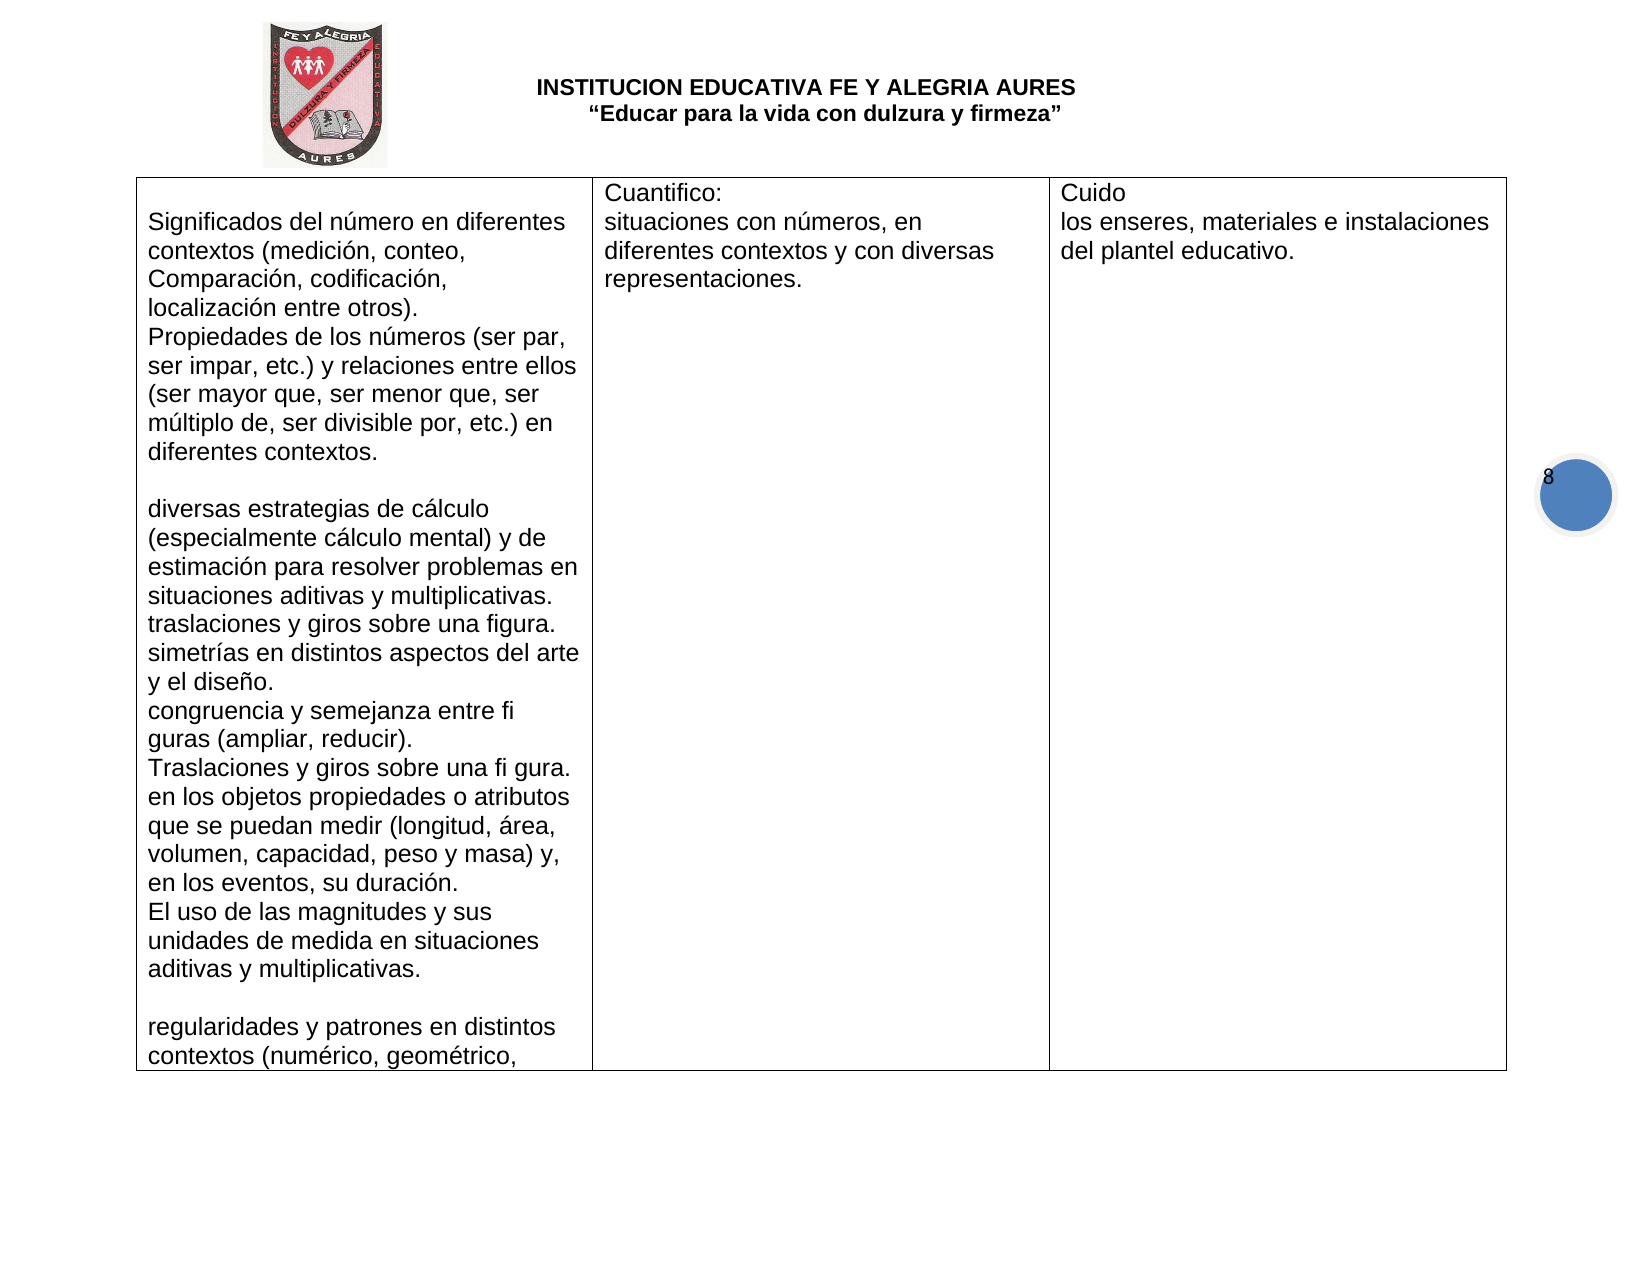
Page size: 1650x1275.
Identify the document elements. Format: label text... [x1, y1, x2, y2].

table_cell Cuantifico: situaciones con números, en diferentes contextos y con diversas representaciones. [593, 178, 1049, 1069]
table_cell Cuido los enseres, materiales e instalaciones del plantel educativo. [1050, 178, 1506, 1069]
picture [262, 22, 388, 167]
